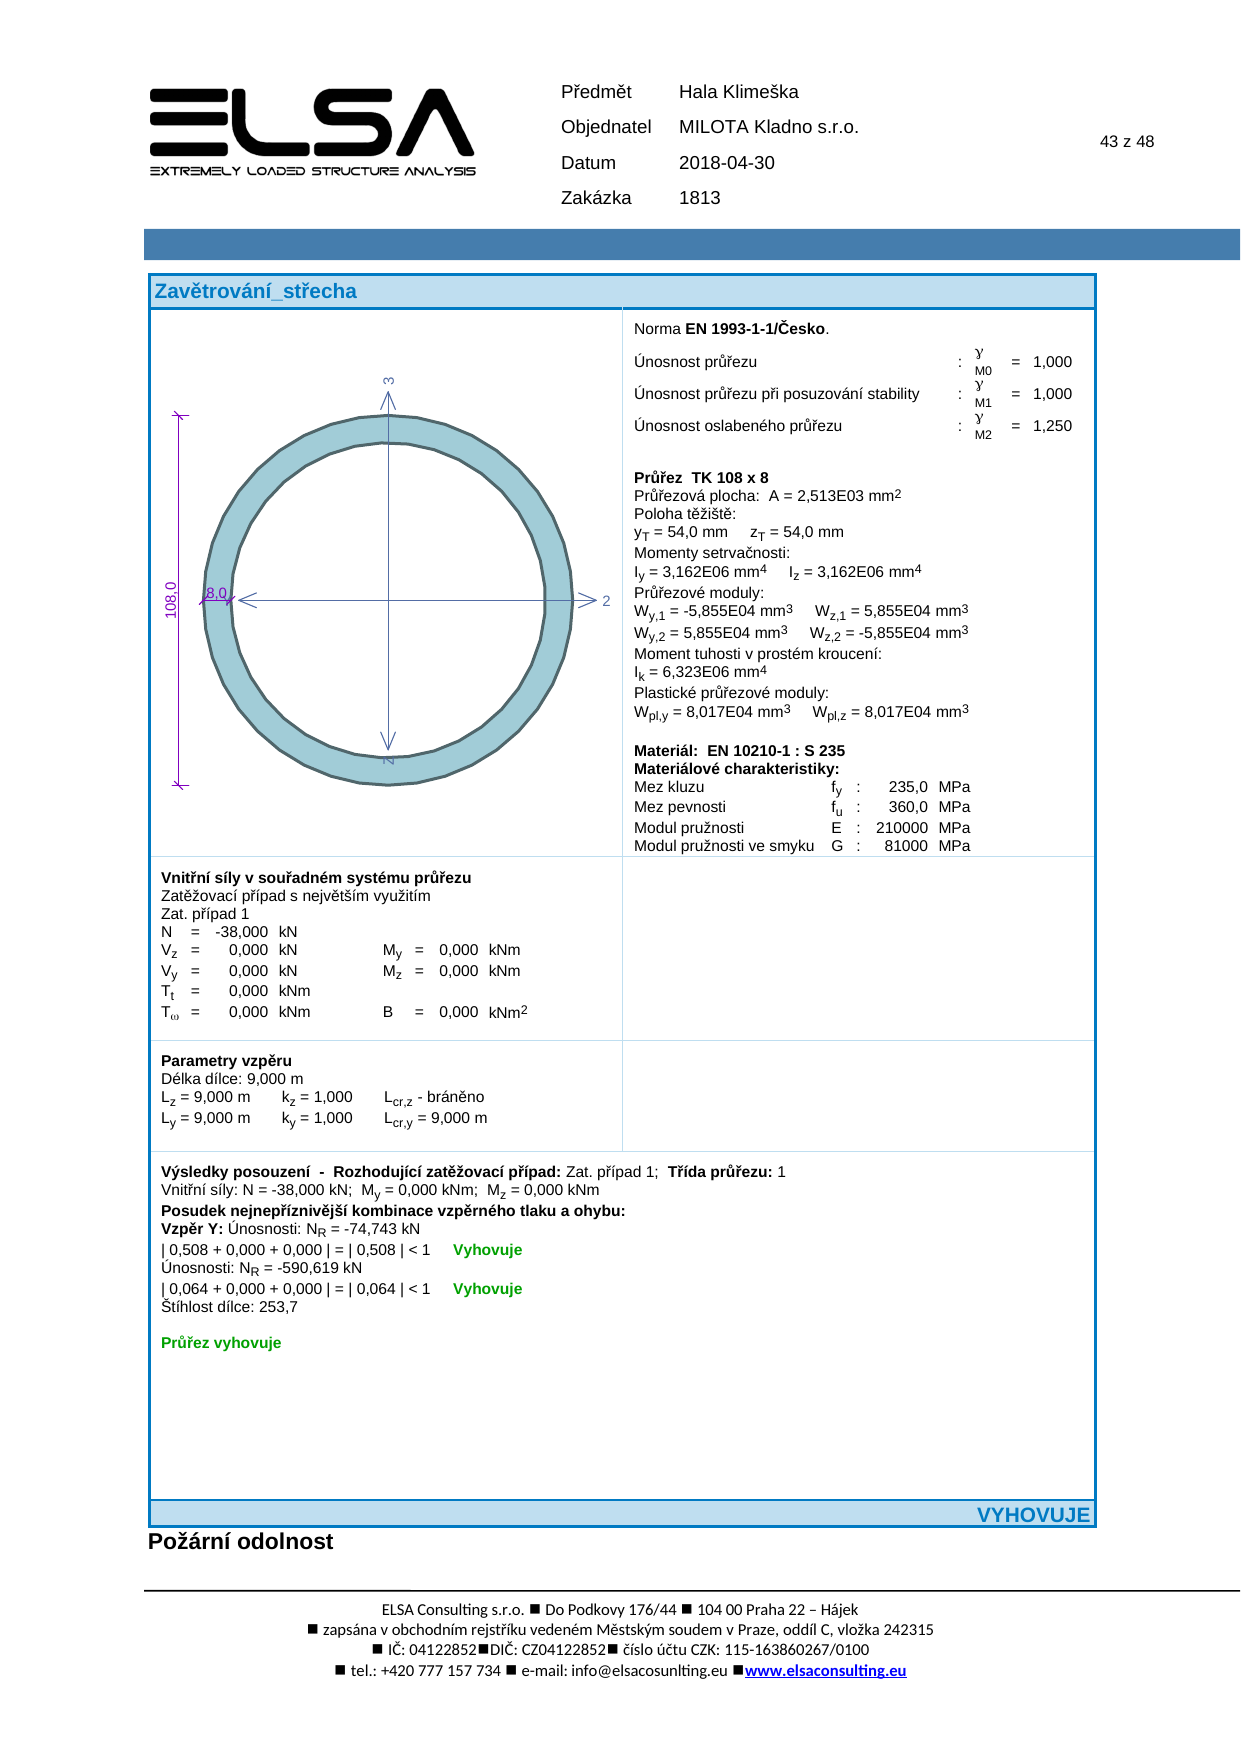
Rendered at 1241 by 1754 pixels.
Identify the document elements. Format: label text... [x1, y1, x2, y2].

table_cell Výsledky posouzení - Rozhodující zatěžovací případ: Zat. případ 1; Třída průřezu: 1 Vnitřní síly: N = -38,000 kN; My = 0,000 kNm; Mz = 0,000 kNm Posudek nejnepříznivější kombinace vzpěrného tlaku a ohybu: Vzpěr Y: Únosnosti: NR = -74,743 kN | 0,508 + 0,000 + 0,000 | = | 0,508 | < 1 Vyhovuje Únosnosti: NR = -590,619 kN | 0,064 + 0,000 + 0,000 | = | 0,064 | < 1 Vyhovuje Štíhlost dílce: 253,7 Průřez vyhovuje [151, 1152, 1094, 1498]
table_cell [623, 1041, 1094, 1151]
table_cell Norma EN 1993-1-1/Česko. Průřez TK 108 x 8 Průřezová plocha: A = 2,513E03 mm2 Poloha těžiště: yT = 54,0 mm zT = 54,0 mm Momenty setrvačnosti: Iy = 3,162E06 mm4 Iz = 3,162E06 mm4 Průřezové moduly: Wy,1 = -5,855E04 mm3 Wz,1 = 5,855E04 mm3 Wy,2 = 5,855E04 mm3 Wz,2 = -5,855E04 mm3 Moment tuhosti v prostém kroucení: Ik = 6,323E06 mm4 Plastické průřezové moduly: Wpl,y = 8,017E04 mm3 Wpl,z = 8,017E04 mm3 Materiál: EN 10210-1 : S 235 Materiálové charakteristiky: [623, 310, 1094, 856]
table_header Zavětrování_střecha [151, 276, 1094, 307]
table_cell Vnitřní síly v souřadném systému průřezu Zatěžovací případ s největším využitím Zat. případ 1 ‌ [151, 857, 622, 1040]
text Požární odolnost [148, 1528, 1093, 1554]
picture [142, 86, 481, 177]
table_cell Parametry vzpěru Délka dílce: 9,000 m ‌ [151, 1041, 622, 1151]
table_cell VYHOVUJE [151, 1501, 1094, 1525]
table_cell [151, 310, 622, 856]
table_cell [623, 857, 1094, 1040]
